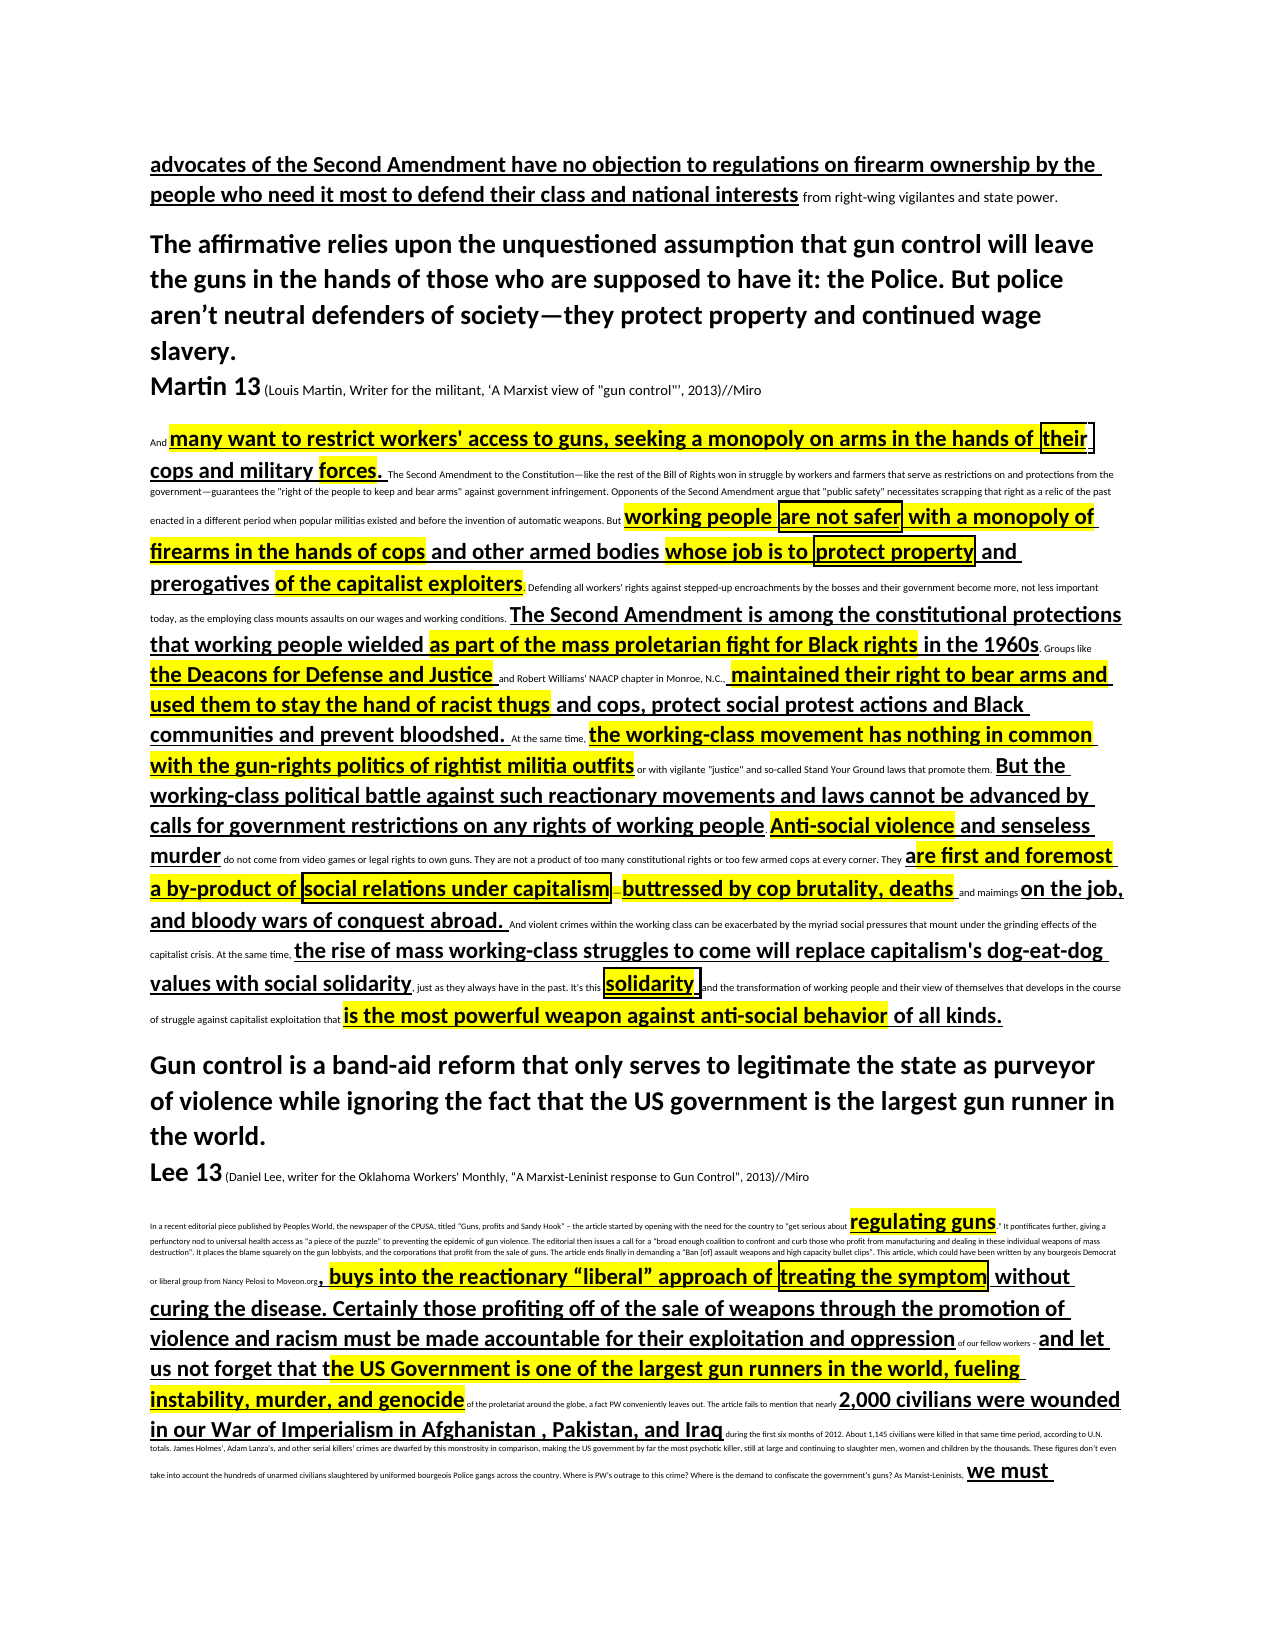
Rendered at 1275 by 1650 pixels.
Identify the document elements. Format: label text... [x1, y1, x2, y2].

text And many want to restrict workers' access to guns, seeking a monopoly on arms in the hands of their cops and military forces. The Second Amendment to the Constitution—like the rest of the Bill of Rights won in struggle by workers and farmers that serve as restrictions on and protections from the government—guarantees the "right of the people to keep and bear arms" against government infringement. Opponents of the Second Amendment argue that "public safety" necessitates scrapping that right as a relic of the past enacted in a different period when popular militias existed and before the invention of automatic weapons. But working people are not safer with a monopoly of firearms in the hands of cops and other armed bodies whose job is to protect property and prerogatives of the capitalist exploiters. Defending all workers' rights against stepped-up encroachments by the bosses and their government become more, not less important today, as the employing class mounts assaults on our wages and working conditions. The Second Amendment is among the constitutional protections that working people wielded as part of the mass proletarian fight for Black rights in the 1960s. Groups like the Deacons for Defense and Justice and Robert Williams' NAACP chapter in Monroe, N.C., maintained their right to bear arms and used them to stay the hand of racist thugs and cops, protect social protest actions and Black communities and prevent bloodshed. At the same time, the working-class movement has nothing in common with the gun-rights politics of rightist militia outfits or with vigilante "justice" and so-called Stand Your Ground laws that promote them. But the working-class political battle against such reactionary movements and laws cannot be advanced by calls for government restrictions on any rights of working people. Anti-social violence and senseless murder do not come from video games or legal rights to own guns. They are not a product of too many constitutional rights or too few armed cops at every corner. They are first and foremost a by-product of social relations under capitalism—buttressed by cop brutality, deaths and maimings on the job, and bloody wars of conquest abroad. And violent crimes within the working class can be exacerbated by the myriad social pressures that mount under the grinding effects of the capitalist crisis. At the same time, the rise of mass working-class struggles to come will replace capitalism's dog-eat-dog values with social solidarity, just as they always have in the past. It's this solidarity and the transformation of working people and their view of themselves that develops in the course of struggle against capitalist exploitation that is the most powerful weapon against anti-social behavior of all kinds. [150, 422, 1125, 1029]
text Lee 13 (Daniel Lee, writer for the Oklahoma Workers' Monthly, “A Marxist-Leninist response to Gun Control”, 2013)//Miro [150, 1155, 1125, 1188]
subtitle The affirmative relies upon the unquestioned assumption that gun control will leave the guns in the hands of those who are supposed to have it: the Police. But police aren’t neutral defenders of society—they protect property and continued wage slavery. [150, 227, 1125, 367]
text Martin 13 (Louis Martin, Writer for the militant, ‘A Marxist view of "gun control"’, 2013)//Miro [150, 369, 1125, 403]
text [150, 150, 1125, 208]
subtitle Gun control is a band-aid reform that only serves to legitimate the state as purveyor of violence while ignoring the fact that the US government is the largest gun runner in the world. [150, 1048, 1125, 1152]
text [150, 1207, 1125, 1484]
